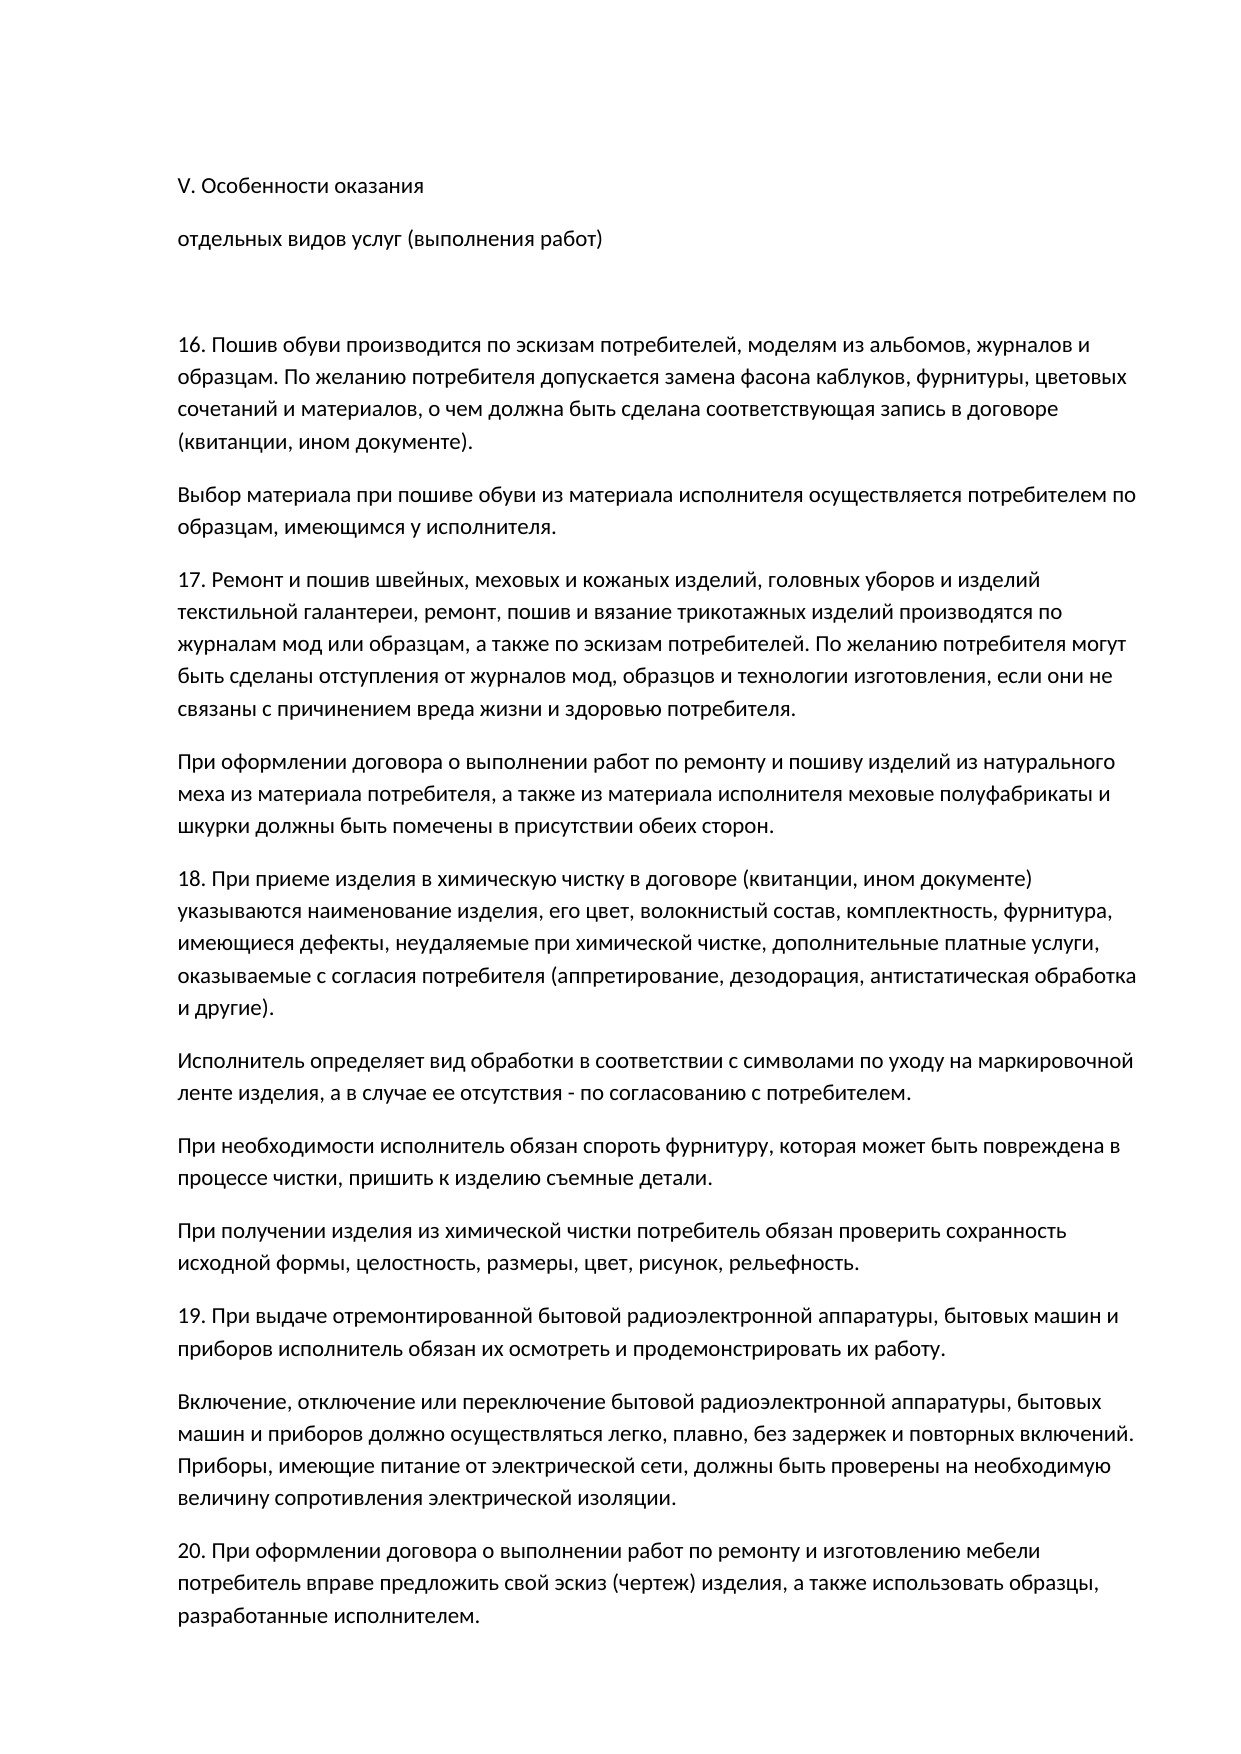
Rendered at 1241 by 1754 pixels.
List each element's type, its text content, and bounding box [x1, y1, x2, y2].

text отдельных видов услуг (выполнения работ) [177, 224, 1152, 252]
text При оформлении договора о выполнении работ по ремонту и пошиву изделий из натурального меха из материала потребителя, а также из материала исполнителя меховые полуфабрикаты и шкурки должны быть помечены в присутствии обеих сторон. [177, 747, 1152, 839]
text Исполнитель определяет вид обработки в соответствии с символами по уходу на маркировочной ленте изделия, а в случае ее отсутствия - по согласованию с потребителем. [177, 1046, 1152, 1106]
text 19. При выдаче отремонтированной бытовой радиоэлектронной аппаратуры, бытовых машин и приборов исполнитель обязан их осмотреть и продемонстрировать их работу. [177, 1302, 1152, 1362]
text V. Особенности оказания [177, 171, 1152, 199]
text 18. При приеме изделия в химическую чистку в договоре (квитанции, ином документе) указываются наименование изделия, его цвет, волокнистый состав, комплектность, фурнитура, имеющиеся дефекты, неудаляемые при химической чистке, дополнительные платные услуги, оказываемые с согласия потребителя (аппретирование, дезодорация, антистатическая обработка и другие). [177, 864, 1152, 1021]
text Выбор материала при пошиве обуви из материала исполнителя осуществляется потребителем по образцам, имеющимся у исполнителя. [177, 480, 1152, 540]
text 20. При оформлении договора о выполнении работ по ремонту и изготовлению мебели потребитель вправе предложить свой эскиз (чертеж) изделия, а также использовать образцы, разработанные исполнителем. [177, 1536, 1152, 1629]
text При необходимости исполнитель обязан спороть фурнитуру, которая может быть повреждена в процессе чистки, пришить к изделию съемные детали. [177, 1131, 1152, 1191]
text 16. Пошив обуви производится по эскизам потребителей, моделям из альбомов, журналов и образцам. По желанию потребителя допускается замена фасона каблуков, фурнитуры, цветовых сочетаний и материалов, о чем должна быть сделана соответствующая запись в договоре (квитанции, ином документе). [177, 330, 1152, 455]
text 17. Ремонт и пошив швейных, меховых и кожаных изделий, головных уборов и изделий текстильной галантереи, ремонт, пошив и вязание трикотажных изделий производятся по журналам мод или образцам, а также по эскизам потребителей. По желанию потребителя могут быть сделаны отступления от журналов мод, образцов и технологии изготовления, если они не связаны с причинением вреда жизни и здоровью потребителя. [177, 565, 1152, 722]
text Включение, отключение или переключение бытовой радиоэлектронной аппаратуры, бытовых машин и приборов должно осуществляться легко, плавно, без задержек и повторных включений. Приборы, имеющие питание от электрической сети, должны быть проверены на необходимую величину сопротивления электрической изоляции. [177, 1387, 1152, 1511]
text При получении изделия из химической чистки потребитель обязан проверить сохранность исходной формы, целостность, размеры, цвет, рисунок, рельефность. [177, 1216, 1152, 1277]
